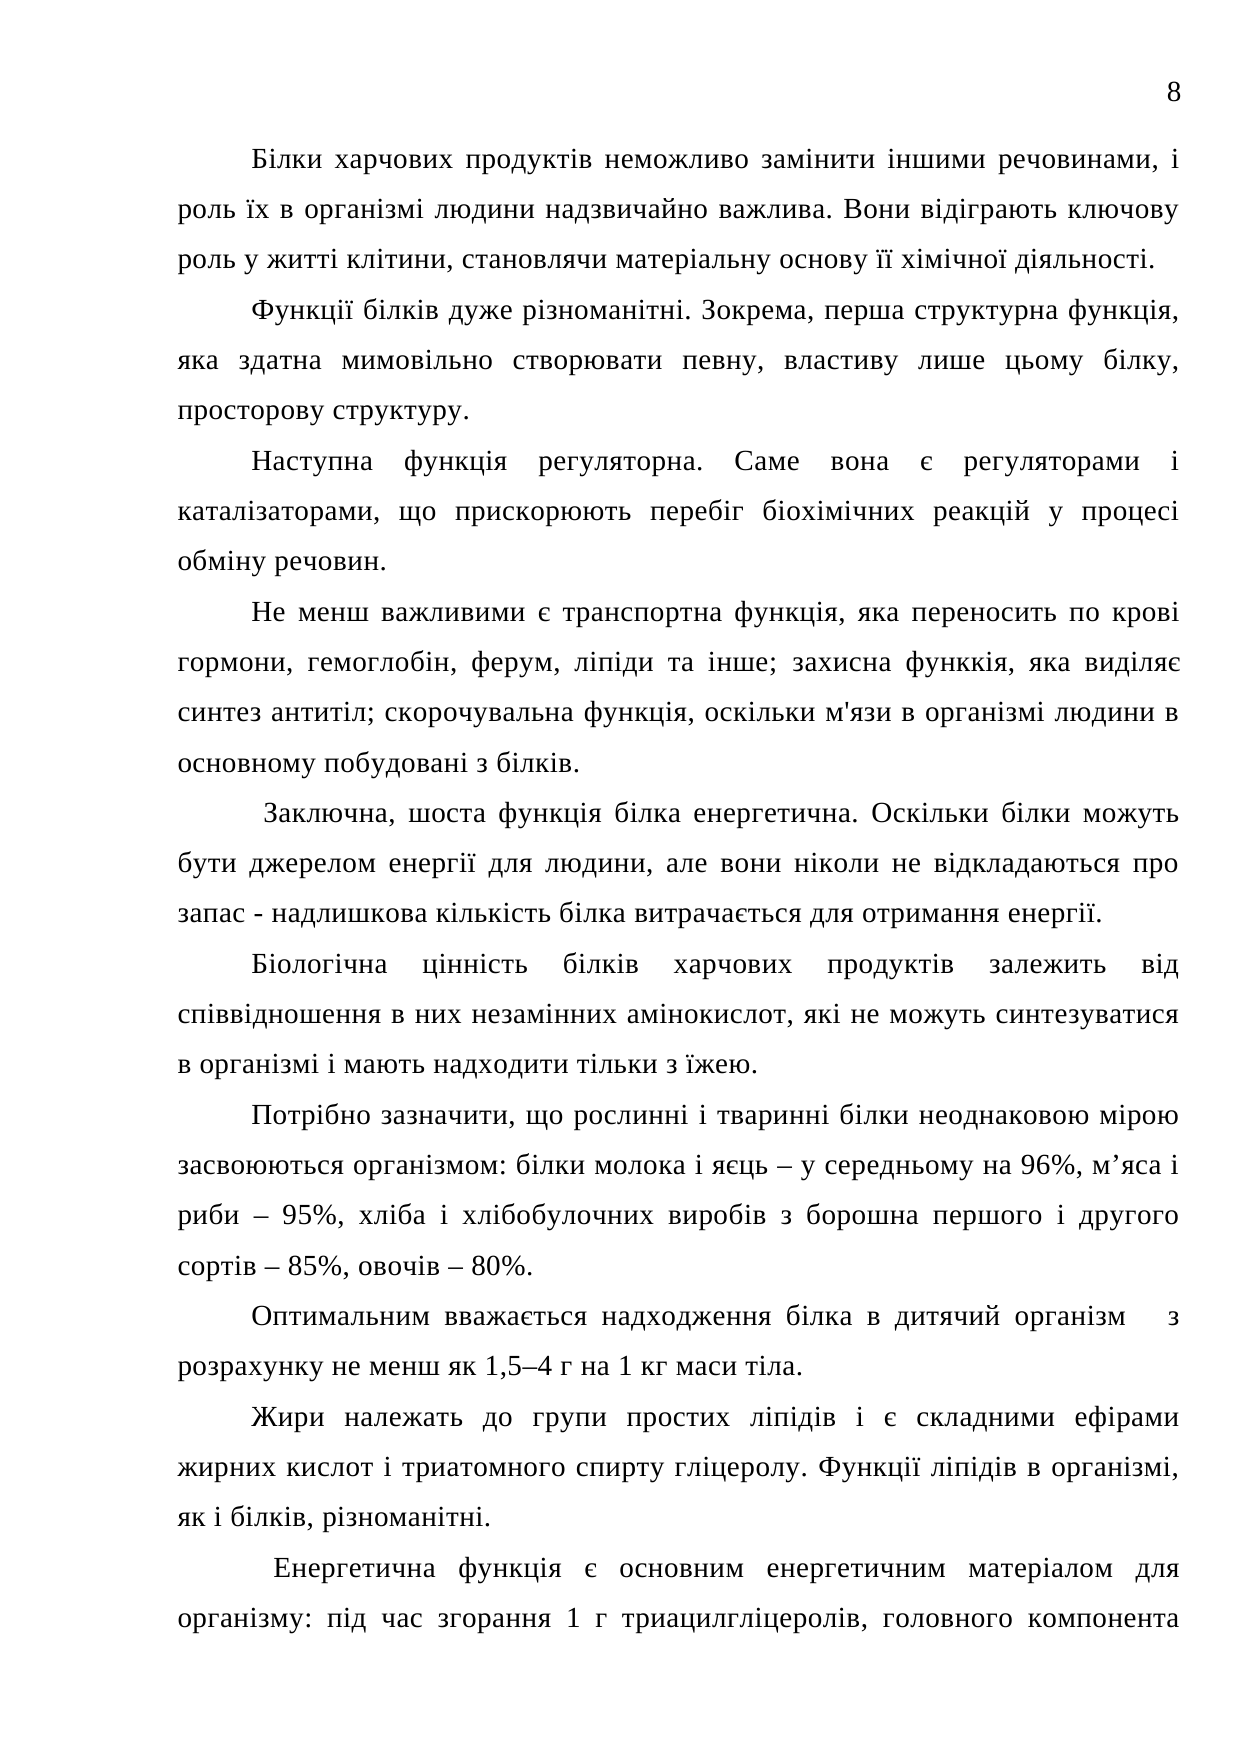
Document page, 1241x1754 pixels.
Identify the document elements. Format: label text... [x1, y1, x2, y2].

text Біологічна цінність білків харчових продуктів залежить від співвідношення в них незамінних амінокислот, які не можуть синтезуватися в організмі і мають надходити тільки з їжею. [177, 946, 1181, 1080]
text Жири належать до групи простих ліпідів і є складними ефірами жирних кислот і триатомного спирту гліцеролу. Функції ліпідів в організмі, як і білків, різноманітні. [177, 1399, 1181, 1533]
text Заключна, шоста функція білка енергетична. Оскільки білки можуть бути джерелом енергії для людини, але вони ніколи не відкладаються про запас - надлишкова кількість білка витрачається для отримання енергії. [177, 795, 1181, 929]
text Не менш важливими є транспортна функція, яка переносить по крові гормони, гемоглобін, ферум, ліпіди та інше; захисна функкія, яка виділяє синтез антитіл; скорочувальна функція, оскільки м'язи в організмі людини в основному побудовані з білків. [177, 594, 1181, 778]
text Наступна функція регуляторна. Саме вона є регуляторами і каталізаторами, що прискорюють перебіг біохімічних реакцій у процесі обміну речовин. [177, 443, 1181, 577]
text Оптимальним вважається надходження білка в дитячий організм з розрахунку не менш як 1,5–4 г на 1 кг маси тіла. [177, 1298, 1181, 1382]
text Потрібно зазначити, що рослинні і тваринні білки неоднаковою мірою засвоюються організмом: білки молока і яєць – у середньому на 96%, м’яса і риби – 95%, хліба і хлібобулочних виробів з борошна першого і другого сортів – 85%, овочів – 80%. [177, 1097, 1181, 1281]
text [177, 1550, 1181, 1633]
text Функції білків дуже різноманітні. Зокрема, перша структурна функція, яка здатна мимовільно створювати певну, властиву лише цьому білку, просторову структуру. [177, 292, 1181, 426]
text Білки харчових продуктів неможливо замінити іншими речовинами, і роль їх в організмі людини надзвичайно важлива. Вони відіграють ключову роль у житті клітини, становлячи матеріальну основу її хімічної діяльності. [177, 141, 1181, 275]
